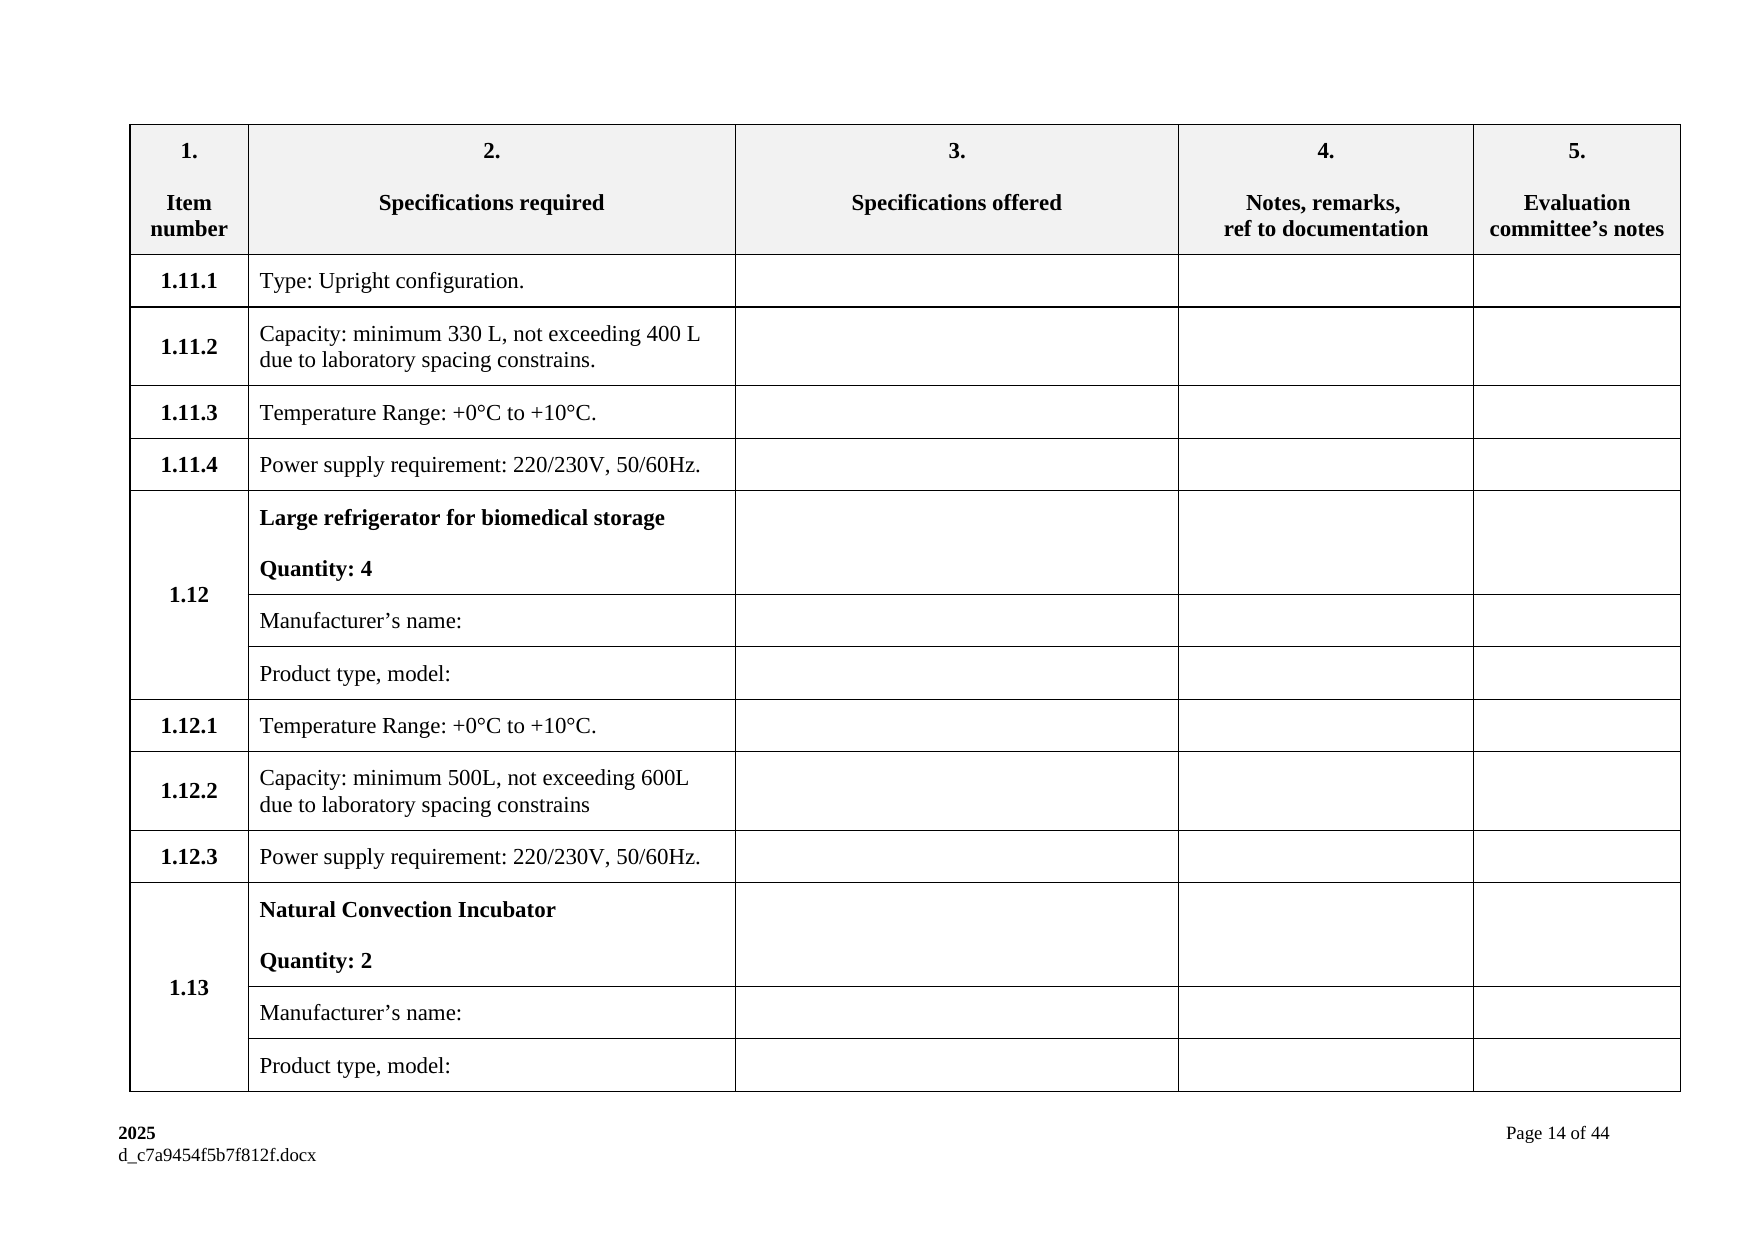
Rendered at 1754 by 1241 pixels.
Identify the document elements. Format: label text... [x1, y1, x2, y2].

table_cell Natural Convection Incubator Quantity: 2 [249, 883, 735, 986]
table_cell [1179, 831, 1473, 882]
table_cell [1474, 987, 1680, 1038]
table_cell [1179, 700, 1473, 751]
table_cell [736, 883, 1178, 986]
table_cell Temperature Range: +0°C to +10°C. [249, 386, 735, 438]
table_cell 1.11.1 [131, 255, 248, 306]
table_header 3. Specifications offered [736, 125, 1178, 254]
table_cell Power supply requirement: 220/230V, 50/60Hz. [249, 439, 735, 490]
table_header 1. Item number [131, 125, 248, 254]
table_cell [1179, 255, 1473, 306]
table_cell [1179, 439, 1473, 490]
table_cell 1.12.2 [131, 752, 248, 830]
table_header 2. Specifications required [249, 125, 735, 254]
table_cell Temperature Range: +0°C to +10°C. [249, 700, 735, 751]
table_cell 1.12 [131, 491, 248, 698]
table_cell [1474, 647, 1680, 698]
table_cell [1474, 308, 1680, 385]
table_cell [1179, 752, 1473, 830]
table_cell [1179, 386, 1473, 438]
table_cell 1.11.2 [131, 308, 248, 385]
table_cell 1.12.1 [131, 700, 248, 751]
table_cell [1474, 491, 1680, 594]
table_cell [1474, 1039, 1680, 1091]
table_cell [736, 752, 1178, 830]
table_cell Manufacturer’s name: [249, 987, 735, 1038]
table_cell 1.13 [131, 883, 248, 1091]
table_cell [1474, 700, 1680, 751]
table_cell [1474, 386, 1680, 438]
table_cell [1474, 883, 1680, 986]
table_cell Capacity: minimum 330 L, not exceeding 400 L due to laboratory spacing constrains. [249, 308, 735, 385]
table_cell [736, 255, 1178, 306]
table_cell [736, 439, 1178, 490]
table_cell [1474, 831, 1680, 882]
table_cell [1179, 308, 1473, 385]
table_cell [1179, 595, 1473, 646]
table_cell [736, 595, 1178, 646]
table_cell Type: Upright configuration. [249, 255, 735, 306]
table_header 5. Evaluation committee’s notes [1474, 125, 1680, 254]
table_cell [1474, 439, 1680, 490]
table_cell [736, 700, 1178, 751]
table_cell Capacity: minimum 500L, not exceeding 600L due to laboratory spacing constrains [249, 752, 735, 830]
table_cell [736, 386, 1178, 438]
table_cell [1179, 883, 1473, 986]
table_cell Manufacturer’s name: [249, 595, 735, 646]
table_cell [736, 987, 1178, 1038]
table_cell [1179, 491, 1473, 594]
table_cell 1.11.4 [131, 439, 248, 490]
table_cell 1.12.3 [131, 831, 248, 882]
table_header 4. Notes, remarks, ref to documentation [1179, 125, 1473, 254]
table_cell Product type, model: [249, 1039, 735, 1091]
table_cell Power supply requirement: 220/230V, 50/60Hz. [249, 831, 735, 882]
table_cell [1474, 595, 1680, 646]
table_cell [736, 831, 1178, 882]
table_cell [736, 491, 1178, 594]
table_cell [736, 647, 1178, 698]
table_cell [1474, 752, 1680, 830]
table_cell Product type, model: [249, 647, 735, 698]
table_cell [1179, 647, 1473, 698]
table_cell [736, 1039, 1178, 1091]
table_cell [1179, 1039, 1473, 1091]
table_cell 1.11.3 [131, 386, 248, 438]
table_cell [1179, 987, 1473, 1038]
table_cell [736, 308, 1178, 385]
table_cell [1474, 255, 1680, 306]
table_cell Large refrigerator for biomedical storage Quantity: 4 [249, 491, 735, 594]
